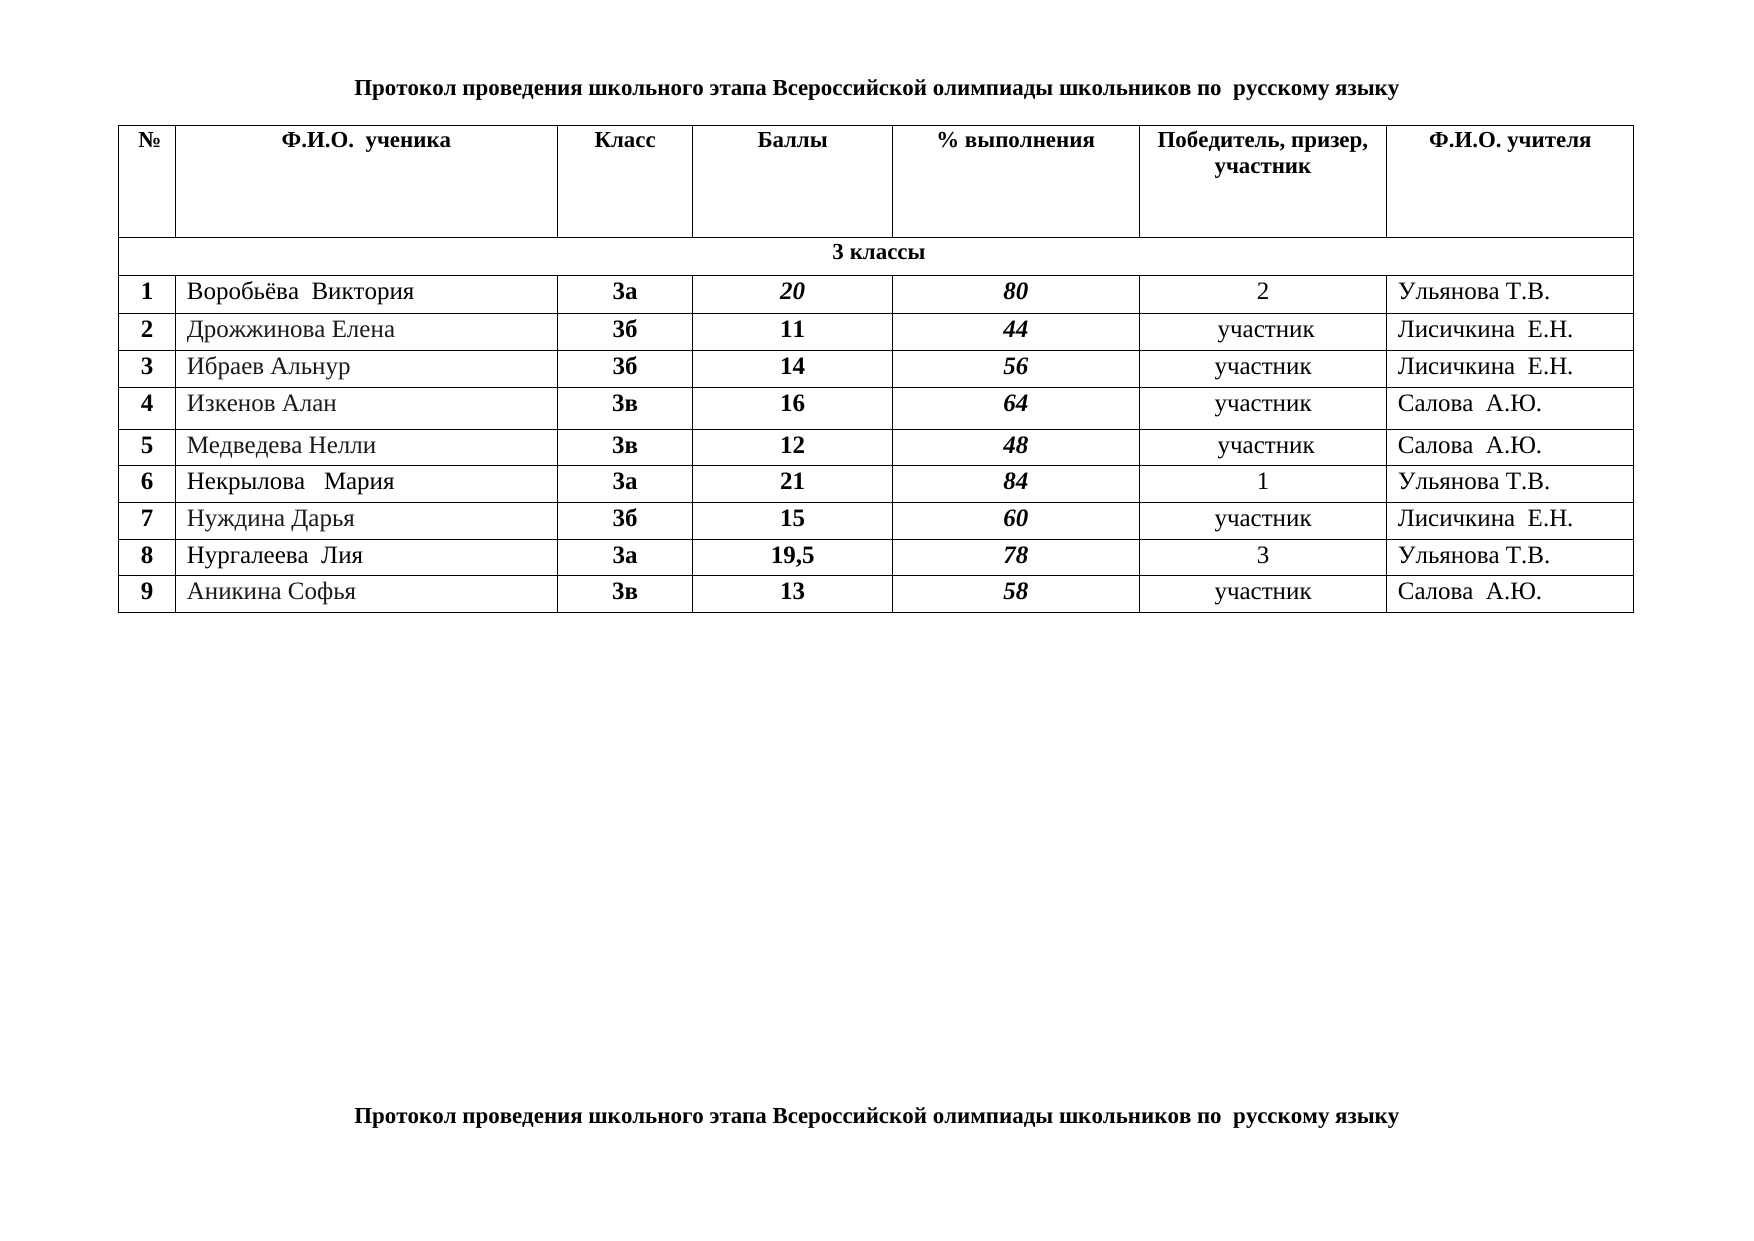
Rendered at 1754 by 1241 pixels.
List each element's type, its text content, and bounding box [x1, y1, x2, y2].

table_cell Дрожжинова Елена [176, 314, 557, 350]
table_cell 3 [119, 351, 175, 387]
table_cell 3в [558, 576, 692, 612]
table_cell 3в [558, 388, 692, 429]
table_cell 7 [119, 503, 175, 539]
table_cell 3 классы [119, 238, 1633, 275]
table_header Класс [558, 126, 692, 237]
table_header № [119, 126, 175, 237]
table_cell Некрылова Мария [176, 466, 557, 502]
table_cell 3а [558, 466, 692, 502]
table_cell Салова А.Ю. [1387, 430, 1633, 465]
table_cell Лисичкина Е.Н. [1387, 503, 1633, 539]
table_cell 19,5 [693, 540, 892, 575]
table_cell 44 [893, 314, 1139, 350]
table_cell Ибраев Альнур [176, 351, 557, 387]
table_cell 13 [693, 576, 892, 612]
table_cell Воробьёва Виктория [176, 276, 557, 313]
table_cell 1 [119, 276, 175, 313]
table_cell 48 [893, 430, 1139, 465]
table_cell 9 [119, 576, 175, 612]
table_cell Лисичкина Е.Н. [1387, 351, 1633, 387]
table_cell участник [1140, 351, 1386, 387]
table_cell Нургалеева Лия [176, 540, 557, 575]
table_cell 58 [893, 576, 1139, 612]
table_cell 3а [558, 276, 692, 313]
table_cell Салова А.Ю. [1387, 388, 1633, 429]
table_cell Ульянова Т.В. [1387, 466, 1633, 502]
table_cell Лисичкина Е.Н. [1387, 314, 1633, 350]
table_cell 64 [893, 388, 1139, 429]
table_cell Изкенов Алан [176, 388, 557, 429]
table_cell Салова А.Ю. [1387, 576, 1633, 612]
table_cell участник [1140, 430, 1386, 465]
table_cell 60 [893, 503, 1139, 539]
table_cell 84 [893, 466, 1139, 502]
table_cell 4 [119, 388, 175, 429]
table_cell Медведева Нелли [176, 430, 557, 465]
table_header % выполнения [893, 126, 1139, 237]
table_cell 80 [893, 276, 1139, 313]
table_cell 2 [119, 314, 175, 350]
table_cell 3 [1140, 540, 1386, 575]
table_header Ф.И.О. учителя [1387, 126, 1633, 237]
table_cell 3б [558, 503, 692, 539]
table_cell 3б [558, 314, 692, 350]
table_cell 6 [119, 466, 175, 502]
table_cell 14 [693, 351, 892, 387]
table_cell 1 [1140, 466, 1386, 502]
table_cell 78 [893, 540, 1139, 575]
table_cell 3а [558, 540, 692, 575]
table_cell 2 [1140, 276, 1386, 313]
table_cell участник [1140, 314, 1386, 350]
text Протокол проведения школьного этапа Всероссийской олимпиады школьников по русскому языку [118, 74, 1636, 100]
table_header Ф.И.О. ученика [176, 126, 557, 237]
table_cell 3в [558, 430, 692, 465]
table_cell 8 [119, 540, 175, 575]
table_cell 20 [693, 276, 892, 313]
text Протокол проведения школьного этапа Всероссийской олимпиады школьников по русскому языку [118, 1103, 1636, 1129]
table_cell участник [1140, 388, 1386, 429]
table_cell 21 [693, 466, 892, 502]
table_cell 12 [693, 430, 892, 465]
table_header Баллы [693, 126, 892, 237]
table_cell Аникина Софья [176, 576, 557, 612]
table_cell 16 [693, 388, 892, 429]
table_cell Ульянова Т.В. [1387, 540, 1633, 575]
table_cell 3б [558, 351, 692, 387]
table_header Победитель, призер, участник [1140, 126, 1386, 237]
table_cell 5 [119, 430, 175, 465]
table_cell 11 [693, 314, 892, 350]
table_cell Нуждина Дарья [176, 503, 557, 539]
table_cell 15 [693, 503, 892, 539]
table_cell 56 [893, 351, 1139, 387]
table_cell Ульянова Т.В. [1387, 276, 1633, 313]
table_cell участник [1140, 503, 1386, 539]
table_cell участник [1140, 576, 1386, 612]
